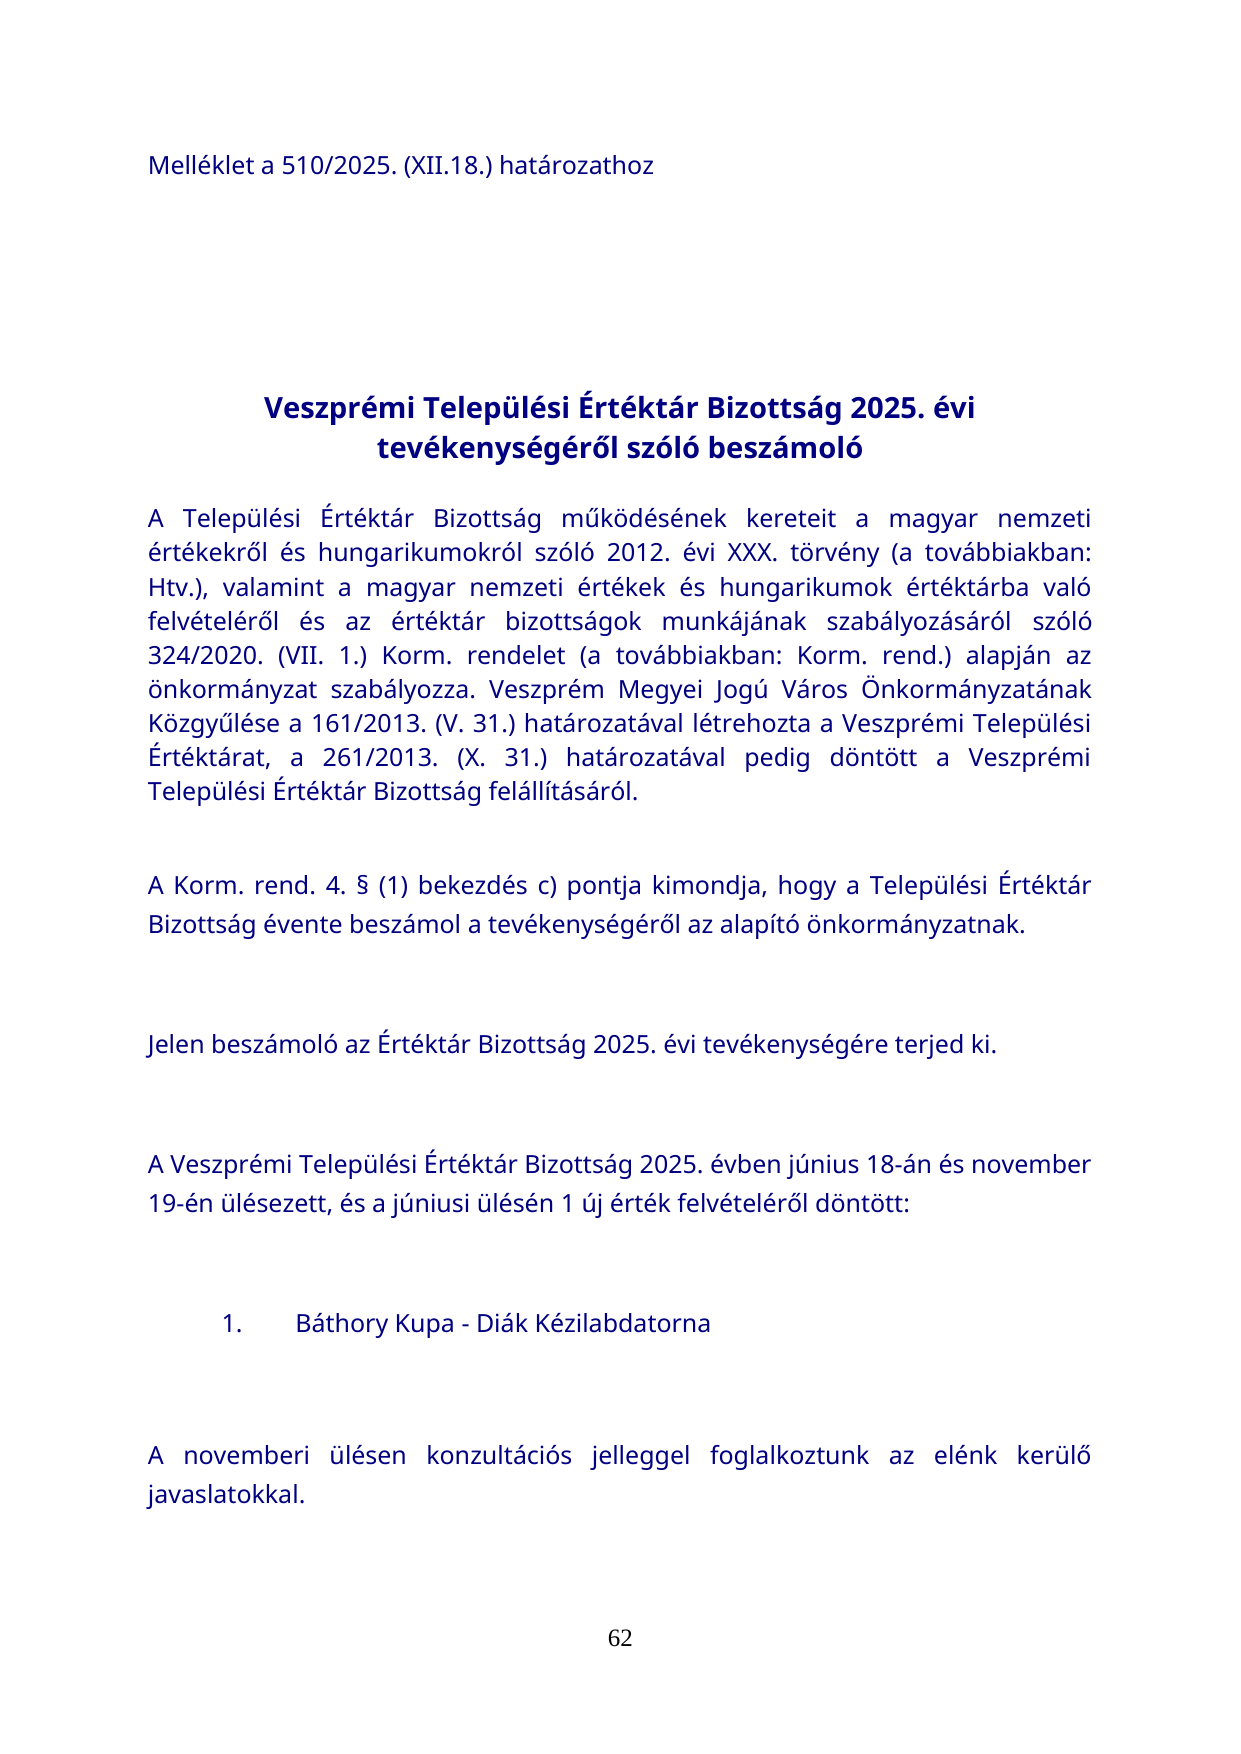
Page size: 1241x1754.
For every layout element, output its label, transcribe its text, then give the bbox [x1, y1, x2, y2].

text 1. Báthory Kupa - Diák Kézilabdatorna [148, 1306, 1093, 1340]
text Jelen beszámoló az Értéktár Bizottság 2025. évi tevékenységére terjed ki. [148, 1027, 1093, 1061]
text A novemberi ülésen konzultációs jelleggel foglalkoztunk az elénk kerülő javaslatokkal. [148, 1438, 1093, 1511]
text A Korm. rend. 4. § (1) bekezdés c) pontja kimondja, hogy a Települési Értéktár Bizottság évente beszámol a tevékenységéről az alapító önkormányzatnak. [148, 868, 1093, 941]
list A Települési Értéktár Bizottság működésének kereteit a magyar nemzeti értékekről és hungarikumokról szóló 2012. évi XXX. törvény (a továbbiakban: Htv.), valamint a magyar nemzeti értékek és hungarikumok értéktárba való felvételéről és az értéktár bizottságok munkájának szabályozásáról szóló 324/2020. (VII. 1.) Korm. rendelet (a továbbiakban: Korm. rend.) alapján az önkormányzat szabályozza. Veszprém Megyei Jogú Város Önkormányzatának Közgyűlése a 161/2013. (V. 31.) határozatával létrehozta a Veszprémi Települési Értéktárat, a 261/2013. (X. 31.) határozatával pedig döntött a Veszprémi Települési Értéktár Bizottság felállításáról. [148, 501, 1093, 808]
list Veszprémi Települési Értéktár Bizottság 2025. évi tevékenységéről szóló beszámoló [148, 388, 1093, 467]
text Melléklet a 510/2025. (XII.18.) határozathoz [148, 148, 1093, 182]
text A Veszprémi Települési Értéktár Bizottság 2025. évben június 18-án és november 19-én ülésezett, és a júniusi ülésén 1 új érték felvételéről döntött: [148, 1147, 1093, 1220]
